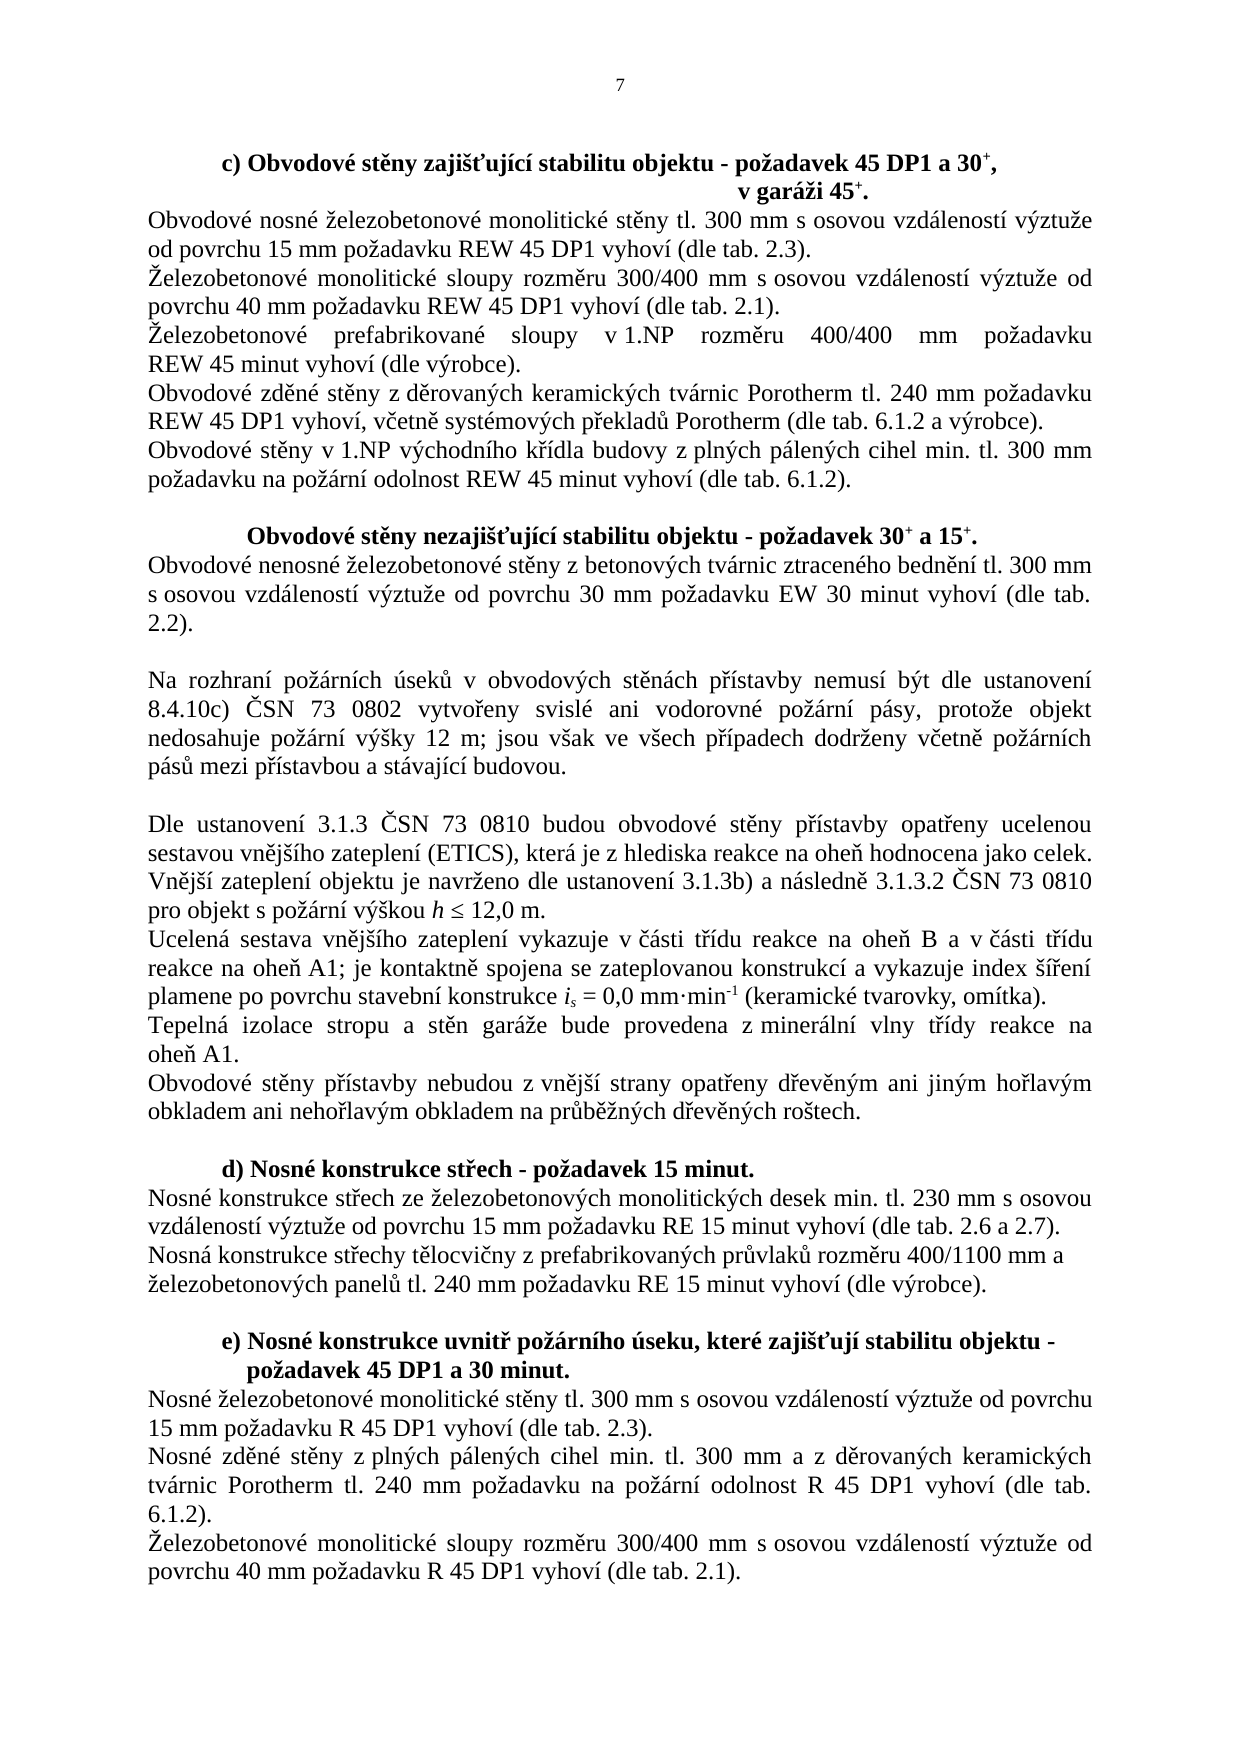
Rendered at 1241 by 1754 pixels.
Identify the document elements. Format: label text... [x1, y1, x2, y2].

text Ucelená sestava vnějšího zateplení vykazuje v části třídu reakce na oheň B a v části třídu reakce na oheň A1; je kontaktně spojena se zateplovanou konstrukcí a vykazuje index šíření plamene po povrchu stavební konstrukce is = 0,0 mm·min-1 (keramické tvarovky, omítka). [148, 924, 1093, 1010]
text e) Nosné konstrukce uvnitř požárního úseku, které zajišťují stabilitu objektu - [148, 1326, 1093, 1355]
text Dle ustanovení 3.1.3 ČSN 73 0810 budou obvodové stěny přístavby opatřeny ucelenou sestavou vnějšího zateplení (ETICS), která je z hlediska reakce na oheň hodnocena jako celek. Vnější zateplení objektu je navrženo dle ustanovení 3.1.3b) a následně 3.1.3.2 ČSN 73 0810 pro objekt s požární výškou h ≤ 12,0 m. [148, 809, 1093, 924]
text c) Obvodové stěny zajišťující stabilitu objektu - požadavek 45 DP1 a 30+, [148, 148, 1093, 176]
text Železobetonové monolitické sloupy rozměru 300/400 mm s osovou vzdáleností výztuže od povrchu 40 mm požadavku R 45 DP1 vyhoví (dle tab. 2.1). [148, 1528, 1093, 1585]
text Obvodové nosné železobetonové monolitické stěny tl. 300 mm s osovou vzdáleností výztuže od povrchu 15 mm požadavku REW 45 DP1 vyhoví (dle tab. 2.3). [148, 205, 1093, 263]
text Obvodové nenosné železobetonové stěny z betonových tvárnic ztraceného bednění tl. 300 mm s osovou vzdáleností výztuže od povrchu 30 mm požadavku EW 30 minut vyhoví (dle tab. 2.2). [148, 550, 1093, 636]
text požadavek 45 DP1 a 30 minut. [148, 1355, 1093, 1384]
text Obvodové zděné stěny z děrovaných keramických tvárnic Porotherm tl. 240 mm požadavku REW 45 DP1 vyhoví, včetně systémových překladů Porotherm (dle tab. 6.1.2 a výrobce). [148, 378, 1093, 435]
text Nosné železobetonové monolitické stěny tl. 300 mm s osovou vzdáleností výztuže od povrchu 15 mm požadavku R 45 DP1 vyhoví (dle tab. 2.3). [148, 1384, 1093, 1441]
text Tepelná izolace stropu a stěn garáže bude provedena z minerální vlny třídy reakce na oheň A1. [148, 1010, 1093, 1068]
text Obvodové stěny přístavby nebudou z vnější strany opatřeny dřevěným ani jiným hořlavým obkladem ani nehořlavým obkladem na průběžných dřevěných roštech. [148, 1068, 1093, 1125]
text Železobetonové monolitické sloupy rozměru 300/400 mm s osovou vzdáleností výztuže od povrchu 40 mm požadavku REW 45 DP1 vyhoví (dle tab. 2.1). [148, 263, 1093, 320]
text d) Nosné konstrukce střech - požadavek 15 minut. [148, 1154, 1093, 1183]
text Na rozhraní požárních úseků v obvodových stěnách přístavby nemusí být dle ustanovení 8.4.10c) ČSN 73 0802 vytvořeny svislé ani vodorovné požární pásy, protože objekt nedosahuje požární výšky 12 m; jsou však ve všech případech dodrženy včetně požárních pásů mezi přístavbou a stávající budovou. [148, 665, 1093, 780]
text Obvodové stěny v 1.NP východního křídla budovy z plných pálených cihel min. tl. 300 mm požadavku na požární odolnost REW 45 minut vyhoví (dle tab. 6.1.2). [148, 435, 1093, 493]
text Železobetonové prefabrikované sloupy v 1.NP rozměru 400/400 mm požadavku REW 45 minut vyhoví (dle výrobce). [148, 320, 1093, 378]
text Obvodové stěny nezajišťující stabilitu objektu - požadavek 30+ a 15+. [148, 521, 1093, 550]
text Nosné zděné stěny z plných pálených cihel min. tl. 300 mm a z děrovaných keramických tvárnic Porotherm tl. 240 mm požadavku na požární odolnost R 45 DP1 vyhoví (dle tab. 6.1.2). [148, 1441, 1093, 1528]
text Nosná konstrukce střechy tělocvičny z prefabrikovaných průvlaků rozměru 400/1100 mm a železobetonových panelů tl. 240 mm požadavku RE 15 minut vyhoví (dle výrobce). [148, 1240, 1093, 1298]
text Nosné konstrukce střech ze železobetonových monolitických desek min. tl. 230 mm s osovou vzdáleností výztuže od povrchu 15 mm požadavku RE 15 minut vyhoví (dle tab. 2.6 a 2.7). [148, 1183, 1093, 1240]
text v garáži 45+. [664, 176, 1093, 205]
